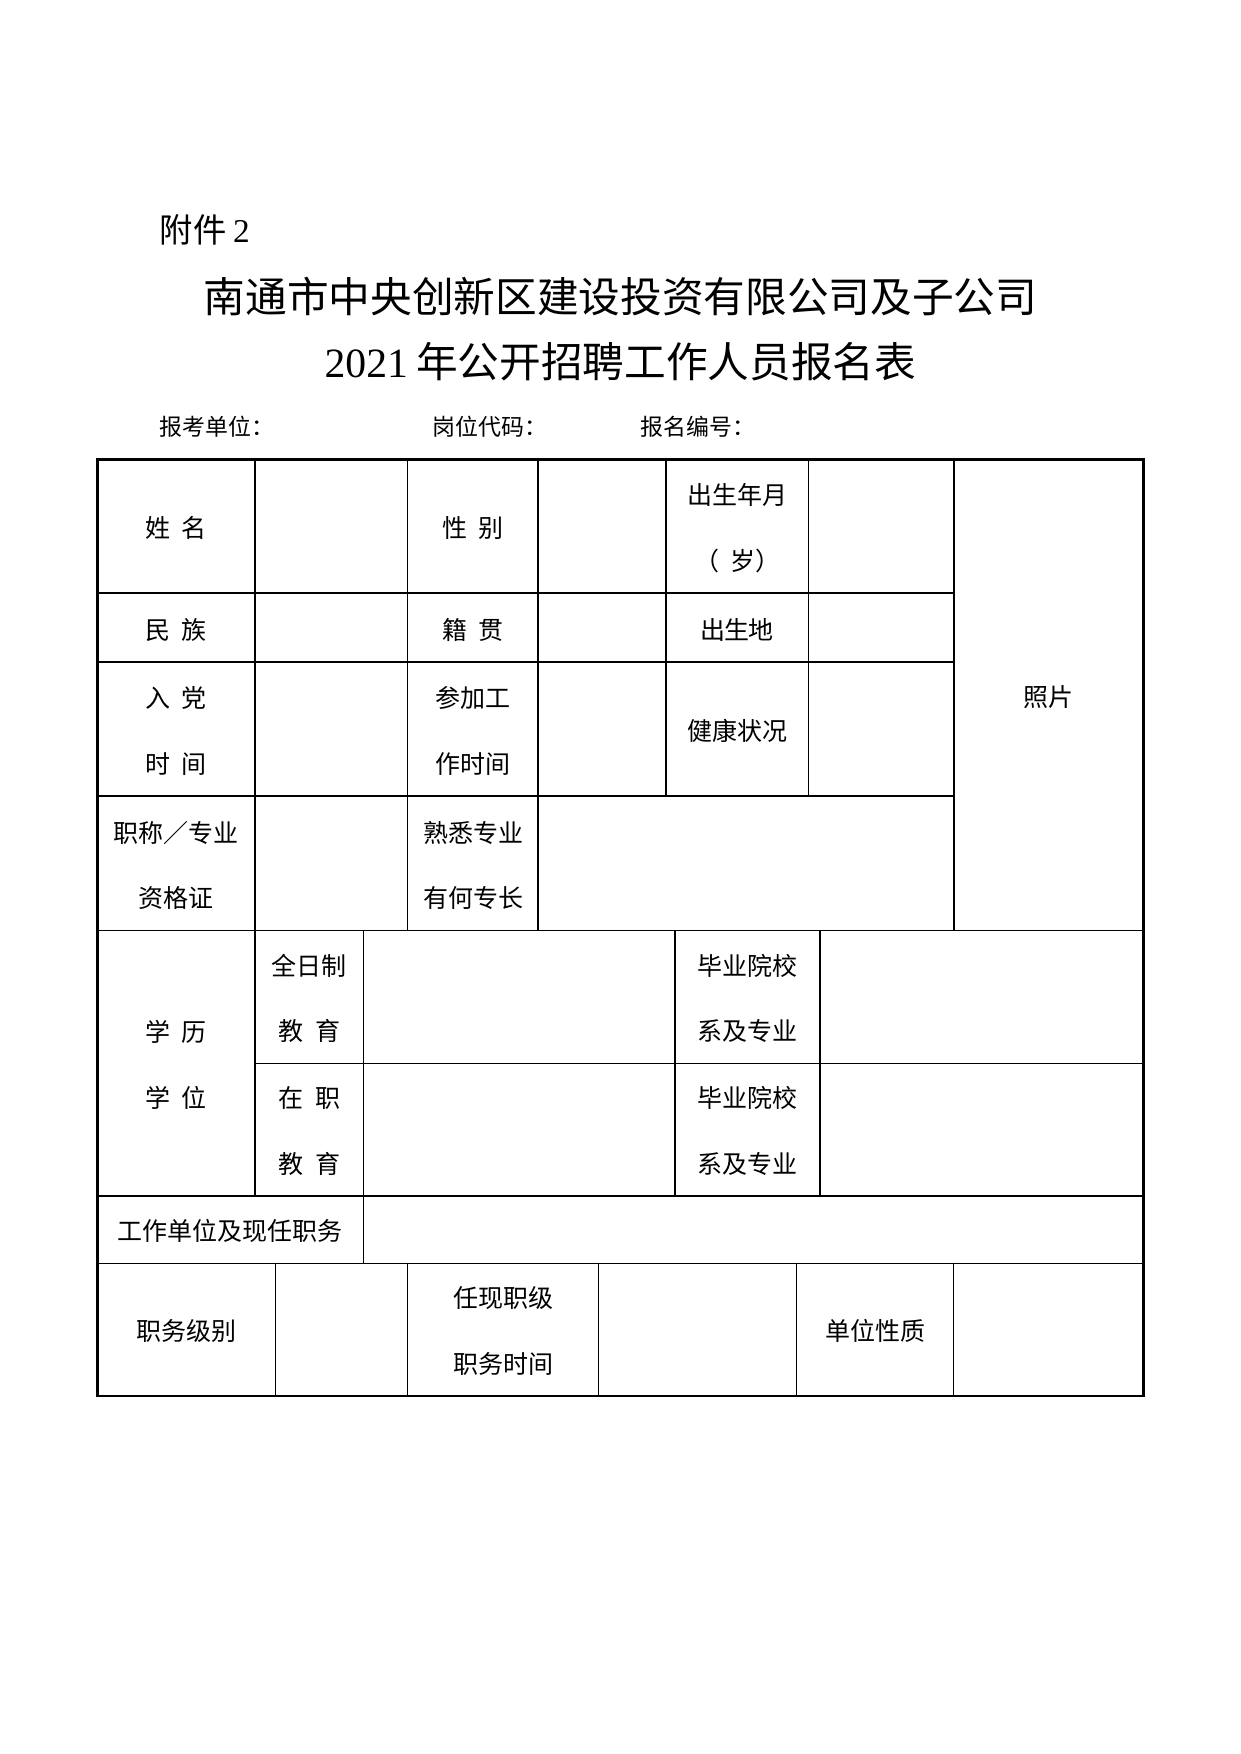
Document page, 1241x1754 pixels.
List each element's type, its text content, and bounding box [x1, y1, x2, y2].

table_header [256, 461, 407, 592]
table_header 照片 [955, 461, 1142, 930]
table_cell 全日制 教 育 [256, 931, 363, 1063]
table_cell [539, 663, 665, 795]
table_header 性 别 [408, 461, 537, 592]
text 附件2 [159, 195, 1081, 261]
table_cell 入 党 时 间 [99, 663, 254, 795]
table_cell 参加工 作时间 [408, 663, 537, 795]
table_cell 在 职 教 育 [256, 1064, 363, 1195]
table_cell [599, 1264, 796, 1395]
table_cell 职称／专业资格证 [99, 797, 254, 930]
table_cell [809, 594, 953, 661]
table_cell [256, 663, 407, 795]
table_cell [256, 797, 407, 930]
table_cell 任现职级 职务时间 [408, 1264, 598, 1395]
table_cell 毕业院校 系及专业 [676, 1064, 819, 1195]
table_cell 工作单位及现任职务 [99, 1197, 363, 1263]
table_cell [954, 1264, 1142, 1395]
table_cell 出生地 [667, 594, 808, 661]
table_cell 熟悉专业有何专长 [408, 797, 537, 930]
table_cell 职务级别 [99, 1264, 275, 1395]
table_cell 健康状况 [667, 663, 808, 795]
table_cell [276, 1264, 407, 1395]
text 报考单位： 岗位代码： 报名编号： [159, 392, 1081, 458]
table_cell [364, 1064, 674, 1195]
table_cell [539, 797, 953, 930]
table_cell [256, 594, 407, 661]
table_header [809, 461, 953, 592]
table_cell 学 历 学 位 [99, 931, 254, 1195]
table_cell 民 族 [99, 594, 254, 661]
table_header 姓 名 [99, 461, 254, 592]
table_cell [364, 931, 674, 1063]
table_cell [364, 1197, 1142, 1263]
table_cell 毕业院校 系及专业 [676, 931, 819, 1063]
table_cell 单位性质 [797, 1264, 953, 1395]
text 南通市中央创新区建设投资有限公司及子公司 [159, 261, 1081, 327]
table_cell 籍 贯 [408, 594, 537, 661]
table_header 出生年月 （ 岁） [667, 461, 808, 592]
table_cell [809, 663, 953, 795]
table_cell [821, 931, 1142, 1063]
table_cell [539, 594, 665, 661]
table_cell [821, 1064, 1142, 1195]
table_header [539, 461, 665, 592]
text 2021年公开招聘工作人员报名表 [159, 327, 1081, 392]
